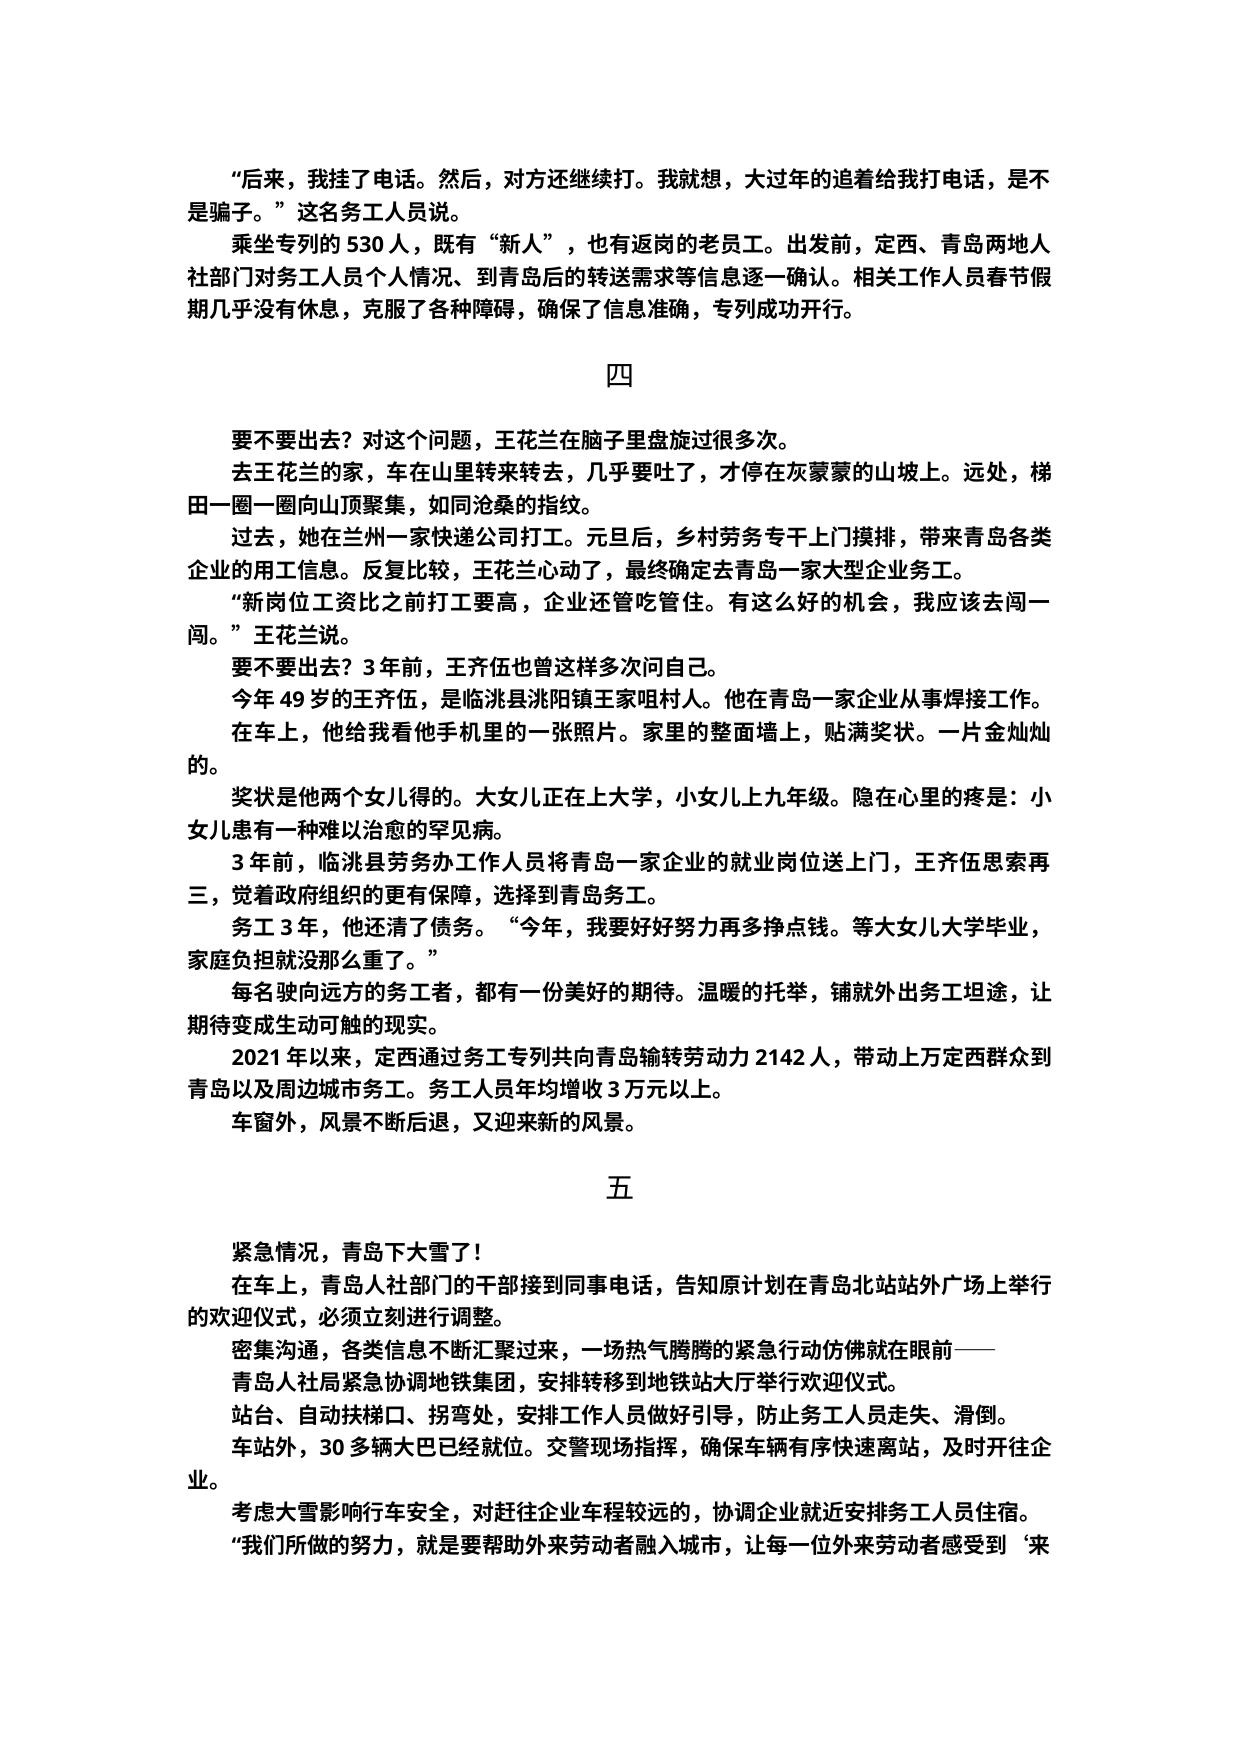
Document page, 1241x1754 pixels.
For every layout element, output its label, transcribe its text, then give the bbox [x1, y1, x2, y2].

text 在车上，青岛人社部门的干部接到同事电话，告知原计划在青岛北站站外广场上举行的欢迎仪式，必须立刻进行调整。 [187, 1267, 1053, 1332]
text 在车上，他给我看他手机里的一张照片。家里的整面墙上，贴满奖状。一片金灿灿的。 [187, 715, 1053, 780]
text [187, 1527, 1053, 1560]
text 3年前，临洮县劳务办工作人员将青岛一家企业的就业岗位送上门，王齐伍思索再三，觉着政府组织的更有保障，选择到青岛务工。 [187, 845, 1053, 910]
text 四 [187, 341, 1053, 406]
text 考虑大雪影响行车安全，对赶往企业车程较远的，协调企业就近安排务工人员住宿。 [187, 1495, 1053, 1527]
text 站台、自动扶梯口、拐弯处，安排工作人员做好引导，防止务工人员走失、滑倒。 [187, 1397, 1053, 1430]
text 车窗外，风景不断后退，又迎来新的风景。 [187, 1105, 1053, 1137]
text “后来，我挂了电话。然后，对方还继续打。我就想，大过年的追着给我打电话，是不是骗子。”这名务工人员说。 [187, 162, 1053, 227]
text 奖状是他两个女儿得的。大女儿正在上大学，小女儿上九年级。隐在心里的疼是：小女儿患有一种难以治愈的罕见病。 [187, 780, 1053, 845]
text “新岗位工资比之前打工要高，企业还管吃管住。有这么好的机会，我应该去闯一闯。”王花兰说。 [187, 585, 1053, 650]
text 要不要出去？3年前，王齐伍也曾这样多次问自己。 [187, 650, 1053, 682]
text 青岛人社局紧急协调地铁集团，安排转移到地铁站大厅举行欢迎仪式。 [187, 1365, 1053, 1397]
text 五 [187, 1153, 1053, 1218]
text 2021年以来，定西通过务工专列共向青岛输转劳动力2142人，带动上万定西群众到青岛以及周边城市务工。务工人员年均增收3万元以上。 [187, 1040, 1053, 1105]
text 务工3年，他还清了债务。“今年，我要好好努力再多挣点钱。等大女儿大学毕业，家庭负担就没那么重了。” [187, 910, 1053, 975]
text 要不要出去？对这个问题，王花兰在脑子里盘旋过很多次。 [187, 422, 1053, 455]
text 过去，她在兰州一家快递公司打工。元旦后，乡村劳务专干上门摸排，带来青岛各类企业的用工信息。反复比较，王花兰心动了，最终确定去青岛一家大型企业务工。 [187, 520, 1053, 585]
text 紧急情况，青岛下大雪了！ [187, 1235, 1053, 1267]
text 每名驶向远方的务工者，都有一份美好的期待。温暖的托举，铺就外出务工坦途，让期待变成生动可触的现实。 [187, 975, 1053, 1040]
text 今年49岁的王齐伍，是临洮县洮阳镇王家咀村人。他在青岛一家企业从事焊接工作。 [187, 682, 1053, 715]
text 密集沟通，各类信息不断汇聚过来，一场热气腾腾的紧急行动仿佛就在眼前—— [187, 1332, 1053, 1365]
text 乘坐专列的530人，既有“新人”，也有返岗的老员工。出发前，定西、青岛两地人社部门对务工人员个人情况、到青岛后的转送需求等信息逐一确认。相关工作人员春节假期几乎没有休息，克服了各种障碍，确保了信息准确，专列成功开行。 [187, 227, 1053, 324]
text 去王花兰的家，车在山里转来转去，几乎要吐了，才停在灰蒙蒙的山坡上。远处，梯田一圈一圈向山顶聚集，如同沧桑的指纹。 [187, 455, 1053, 520]
text 车站外，30多辆大巴已经就位。交警现场指挥，确保车辆有序快速离站，及时开往企业。 [187, 1430, 1053, 1495]
